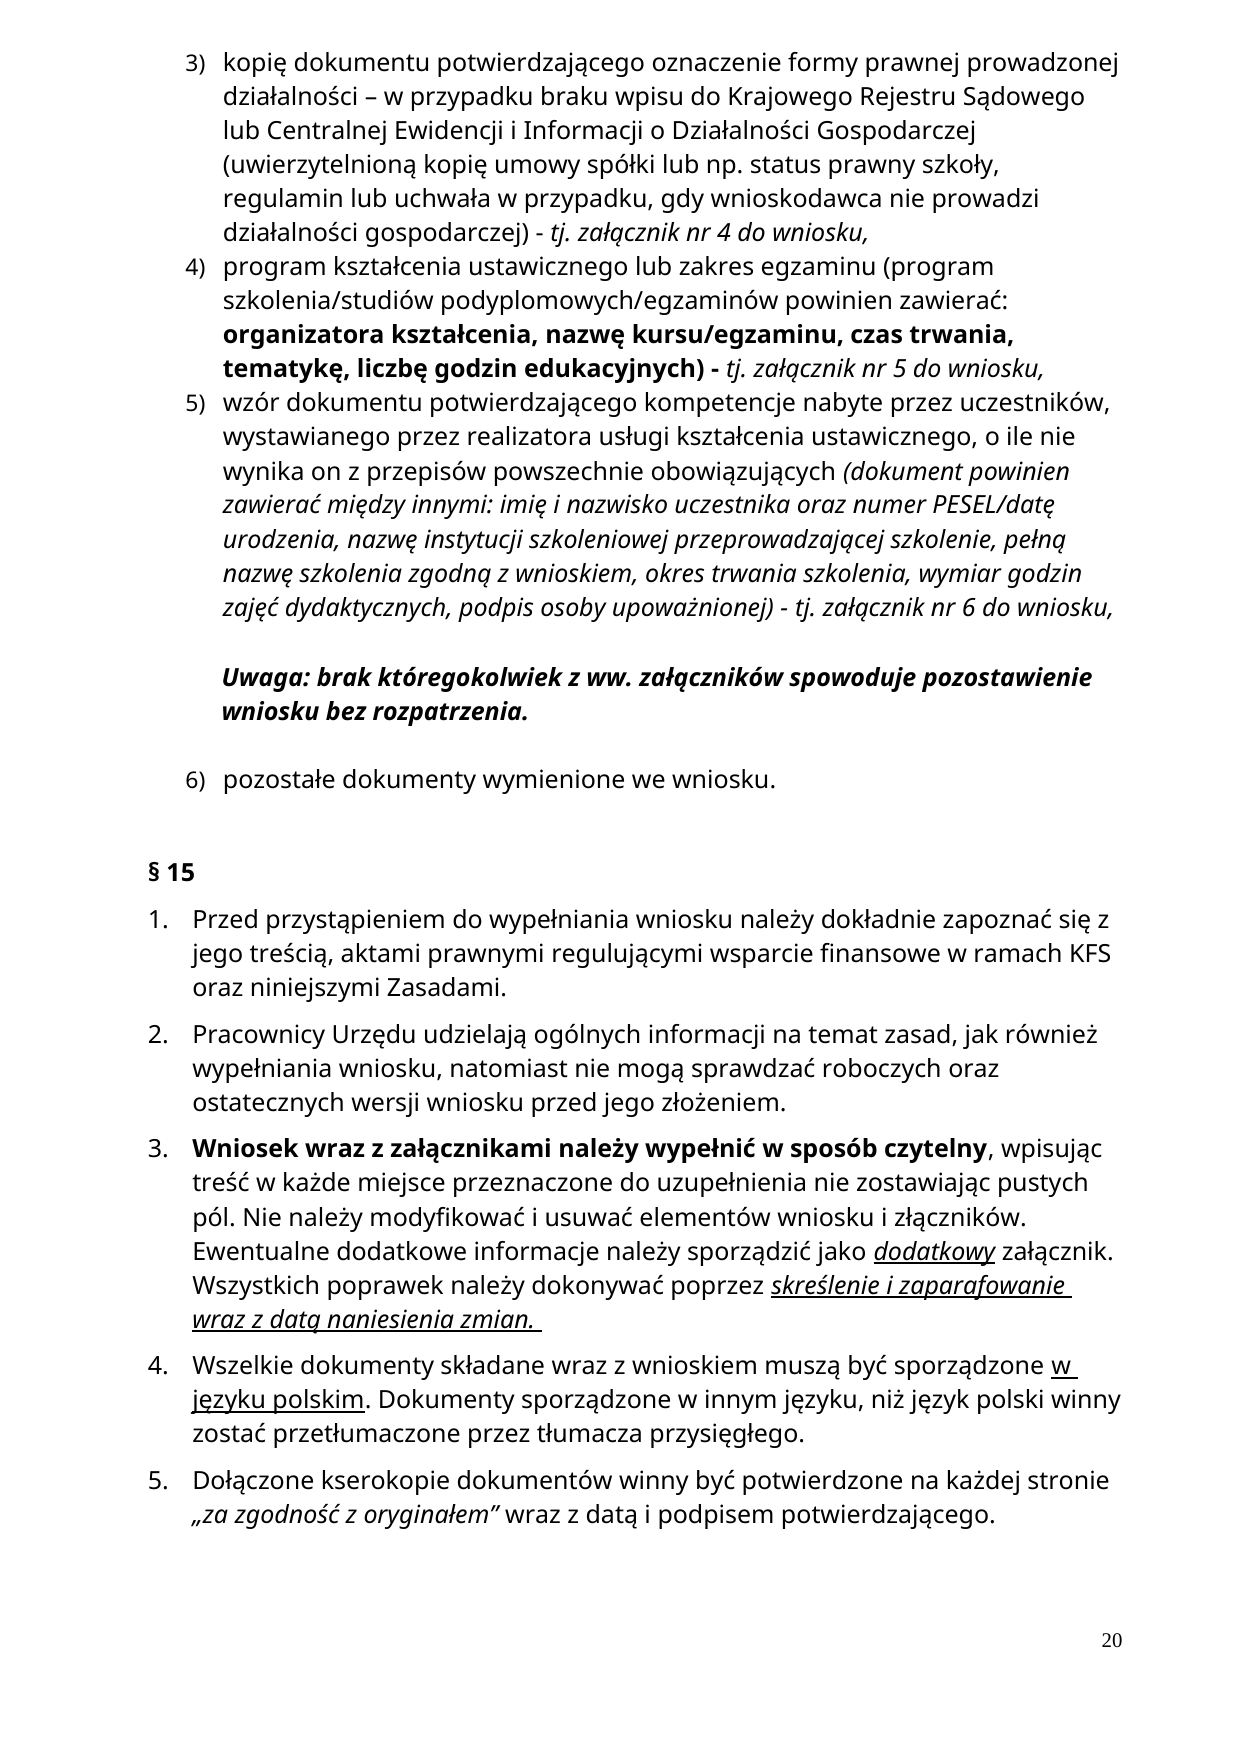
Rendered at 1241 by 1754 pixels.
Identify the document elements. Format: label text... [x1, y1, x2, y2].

list wzór dokumentu potwierdzającego kompetencje nabyte przez uczestników, wystawianego przez realizatora usługi kształcenia ustawicznego, o ile nie wynika on z przepisów powszechnie obowiązujących (dokument powinien zawierać między innymi: imię i nazwisko uczestnika oraz numer PESEL/datę urodzenia, nazwę instytucji szkoleniowej przeprowadzającej szkolenie, pełną nazwę szkolenia zgodną z wnioskiem, okres trwania szkolenia, wymiar godzin zajęć dydaktycznych, podpis osoby upoważnionej) - tj. załącznik nr 6 do wniosku, [185, 385, 1122, 623]
text § 15 [148, 855, 1122, 889]
list Wniosek wraz z załącznikami należy wypełnić w sposób czytelny, wpisując treść w każde miejsce przeznaczone do uzupełnienia nie zostawiając pustych pól. Nie należy modyfikować i usuwać elementów wniosku i złączników. Ewentualne dodatkowe informacje należy sporządzić jako dodatkowy załącznik. Wszystkich poprawek należy dokonywać poprzez skreślenie i zaparafowanie wraz z datą naniesienia zmian. [148, 1131, 1122, 1335]
list Przed przystąpieniem do wypełniania wniosku należy dokładnie zapoznać się z jego treścią, aktami prawnymi regulującymi wsparcie finansowe w ramach KFS oraz niniejszymi Zasadami. [148, 902, 1122, 1004]
list Dołączone kserokopie dokumentów winny być potwierdzone na każdej stronie „za zgodność z oryginałem” wraz z datą i podpisem potwierdzającego. [148, 1463, 1122, 1531]
list pozostałe dokumenty wymienione we wniosku. [185, 762, 1122, 796]
list kopię dokumentu potwierdzającego oznaczenie formy prawnej prowadzonej działalności – w przypadku braku wpisu do Krajowego Rejestru Sądowego lub Centralnej Ewidencji i Informacji o Działalności Gospodarczej (uwierzytelnioną kopię umowy spółki lub np. status prawny szkoły, regulamin lub uchwała w przypadku, gdy wnioskodawca nie prowadzi działalności gospodarczej) - tj. załącznik nr 4 do wniosku, [185, 44, 1122, 249]
text Uwaga: brak któregokolwiek z ww. załączników spowoduje pozostawienie wniosku bez rozpatrzenia. [221, 660, 1122, 728]
list Pracownicy Urzędu udzielają ogólnych informacji na temat zasad, jak również wypełniania wniosku, natomiast nie mogą sprawdzać roboczych oraz ostatecznych wersji wniosku przed jego złożeniem. [148, 1016, 1122, 1118]
list program kształcenia ustawicznego lub zakres egzaminu (program szkolenia/studiów podyplomowych/egzaminów powinien zawierać: organizatora kształcenia, nazwę kursu/egzaminu, czas trwania, tematykę, liczbę godzin edukacyjnych) - tj. załącznik nr 5 do wniosku, [185, 249, 1122, 385]
list Wszelkie dokumenty składane wraz z wnioskiem muszą być sporządzone w języku polskim. Dokumenty sporządzone w innym języku, niż język polski winny zostać przetłumaczone przez tłumacza przysięgłego. [148, 1348, 1122, 1450]
